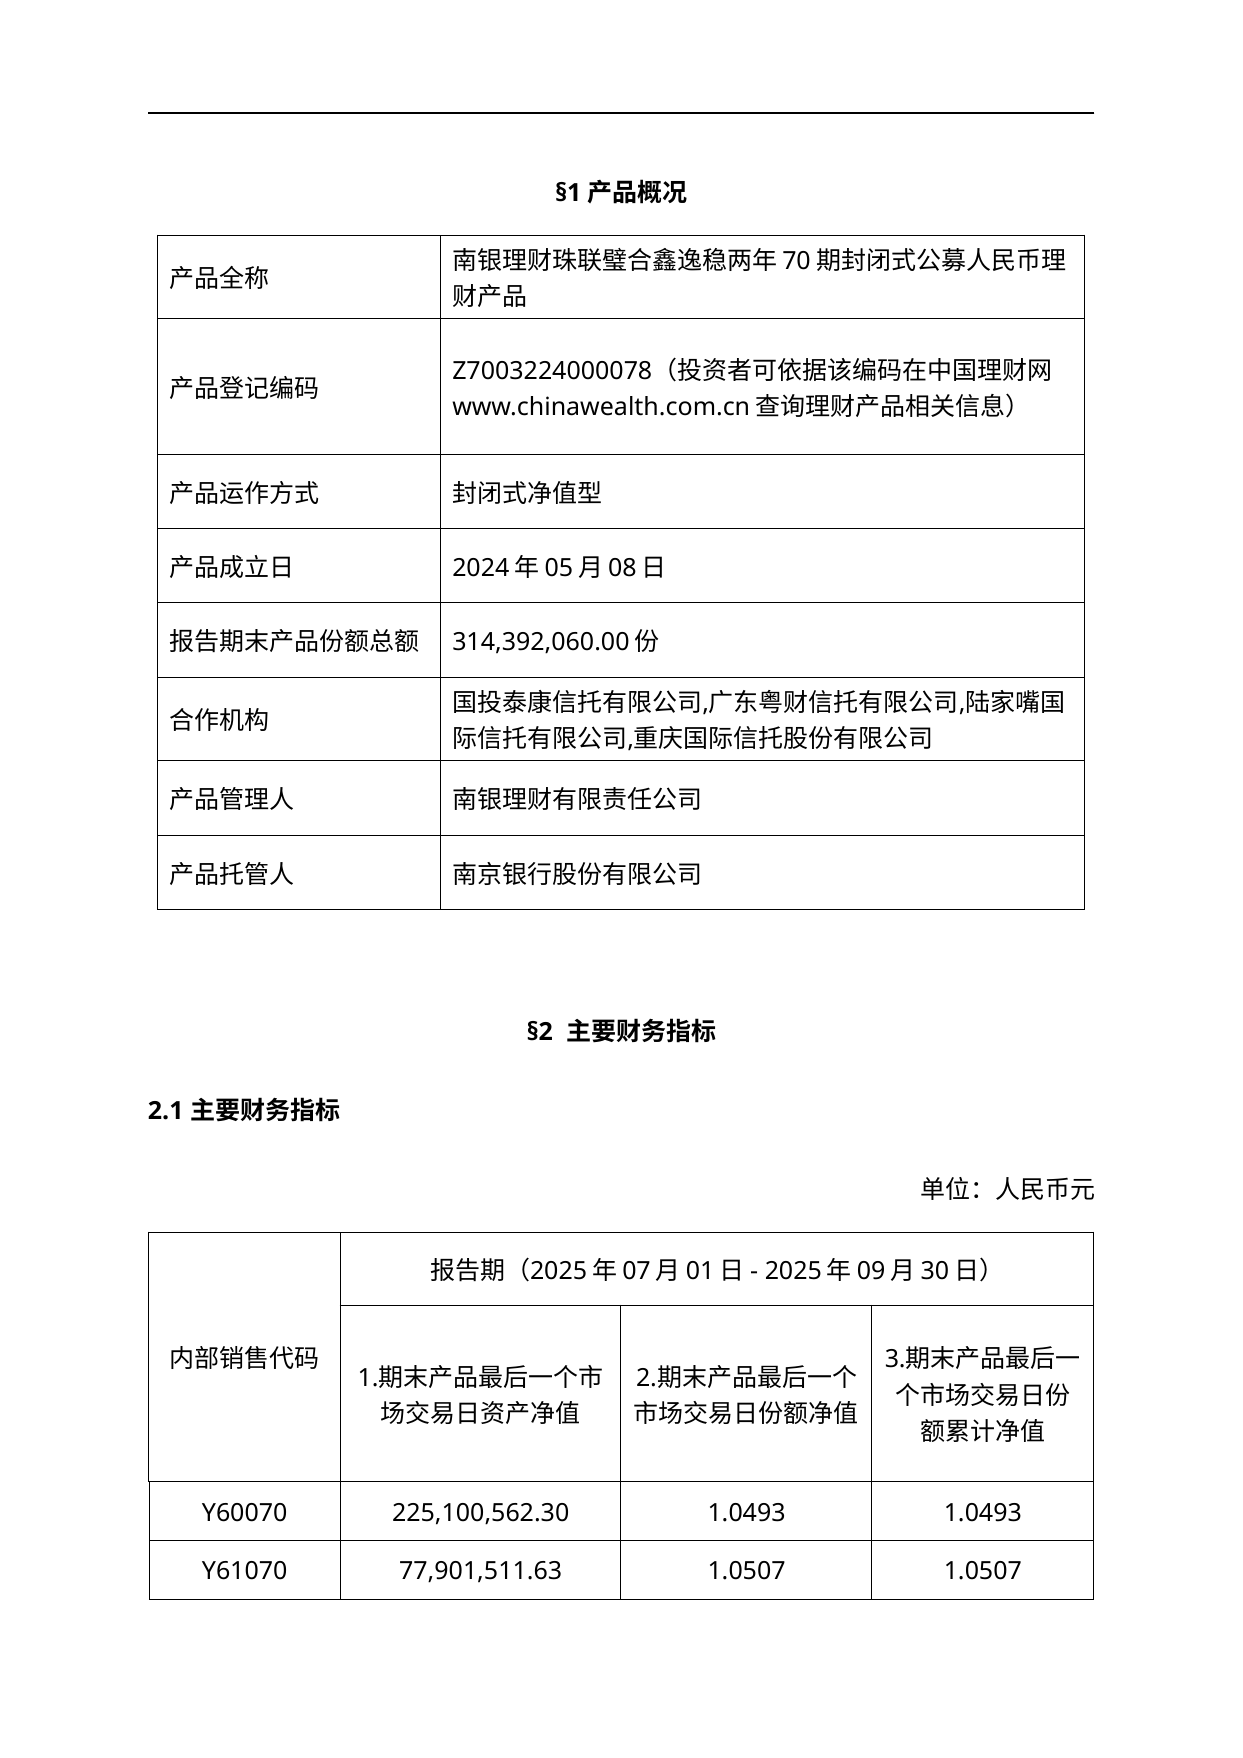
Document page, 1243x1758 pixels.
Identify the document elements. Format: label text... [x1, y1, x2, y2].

text §1 产品概况 [148, 173, 1094, 209]
table_cell Y60070 [150, 1482, 340, 1540]
text 2.1 主要财务指标 [148, 1090, 1094, 1127]
table_cell 国投泰康信托有限公司,广东粤财信托有限公司,陆家嘴国际信托有限公司,重庆国际信托股份有限公司 [441, 678, 1084, 760]
table_cell 77,901,511.63 [341, 1541, 620, 1599]
table_cell 1.0493 [872, 1482, 1093, 1540]
table_cell 225,100,562.30 [341, 1482, 620, 1540]
table_cell 报告期末产品份额总额 [158, 603, 440, 677]
table_cell 1.0493 [621, 1482, 871, 1540]
table_cell 3.期末产品最后一个市场交易日份额累计净值 [872, 1306, 1093, 1481]
table_cell 314,392,060.00份 [441, 603, 1084, 677]
table_cell 南京银行股份有限公司 [441, 836, 1084, 909]
table_header 南银理财珠联璧合鑫逸稳两年70期封闭式公募人民币理财产品 [441, 236, 1084, 318]
table_cell 2024年05月08日 [441, 529, 1084, 602]
table_cell Y61070 [150, 1541, 340, 1599]
table_cell 产品成立日 [158, 529, 440, 602]
table_cell Z7003224000078（投资者可依据该编码在中国理财网www.chinawealth.com.cn查询理财产品相关信息） [441, 319, 1084, 453]
table_header 产品全称 [158, 236, 440, 318]
table_cell 封闭式净值型 [441, 455, 1084, 528]
table_cell 产品托管人 [158, 836, 440, 909]
table_cell 1.0507 [621, 1541, 871, 1599]
table_cell 南银理财有限责任公司 [441, 761, 1084, 834]
table_cell 产品运作方式 [158, 455, 440, 528]
text 单位：人民币元 [148, 1170, 1094, 1206]
table_cell 合作机构 [158, 678, 440, 760]
table_cell 1.期末产品最后一个市场交易日资产净值 [341, 1306, 620, 1481]
text §2 主要财务指标 [148, 1011, 1094, 1047]
table_header 报告期（2025年07月01日 - 2025年09月30日） [341, 1233, 1093, 1304]
table_cell 产品登记编码 [158, 319, 440, 453]
table_cell 产品管理人 [158, 761, 440, 834]
table_cell 1.0507 [872, 1541, 1093, 1599]
table_header 内部销售代码 [149, 1233, 340, 1481]
table_cell 2.期末产品最后一个市场交易日份额净值 [621, 1306, 871, 1481]
